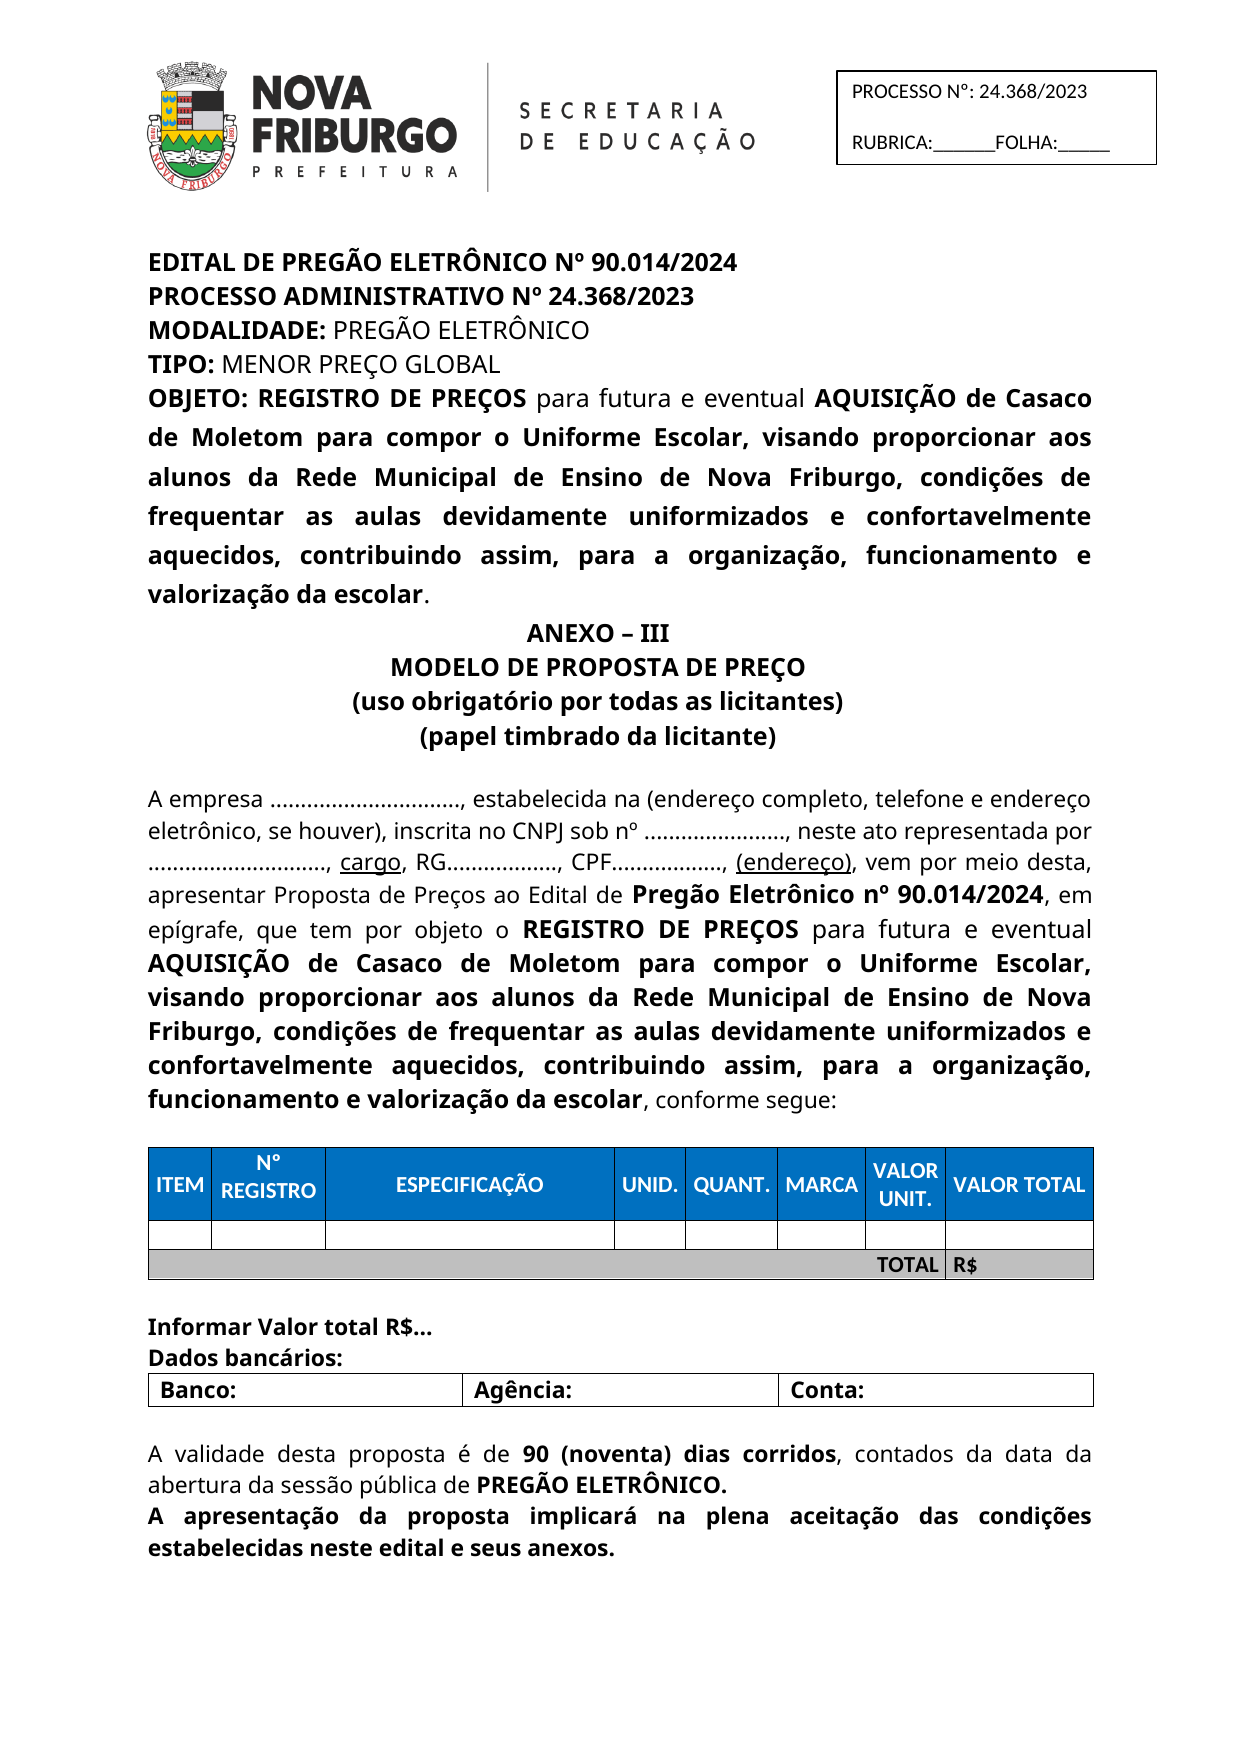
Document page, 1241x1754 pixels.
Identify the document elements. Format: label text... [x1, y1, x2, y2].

text Modelo de proposta DE PREÇO [103, 650, 1092, 684]
table_cell [946, 1221, 1093, 1249]
table_header QUANT. [686, 1148, 777, 1220]
list A empresa ..............................., estabelecida na (endereço completo, telefone e endereço eletrônico, se houver), inscrita no CNPJ sob nº ......................., neste ato representada por ............................., cargo, RG.................., CPF.................., (endereço), vem por meio desta, apresentar Proposta de Preços ao Edital de Pregão Eletrônico nº 90.014/2024, em epígrafe, que tem por objeto o REGISTRO DE PREÇOS para futura e eventual AQUISIÇÃO de Casaco de Moletom para compor o Uniforme Escolar, visando proporcionar aos alunos da Rede Municipal de Ensino de Nova Friburgo, condições de frequentar as aulas devidamente uniformizados e confortavelmente aquecidos, contribuindo assim, para a organização, funcionamento e valorização da escolar, conforme segue: [148, 783, 1092, 1116]
table_header ITEM [149, 1148, 211, 1220]
table_cell [149, 1221, 211, 1249]
text TIPO: MENOR PREÇO GLOBAL [148, 347, 1092, 381]
text Dados bancários: [148, 1342, 1092, 1373]
table_cell [866, 1221, 945, 1249]
text MODALIDADE: PREGÃO ELETRÔNICO [148, 313, 1092, 347]
table_header Conta: [779, 1374, 1093, 1406]
table_cell TOTAL [149, 1250, 945, 1278]
text A validade desta proposta é de 90 (noventa) dias corridos, contados da data da abertura da sessão pública de PREGÃO ELETRÔNICO. [148, 1438, 1092, 1500]
table_header VALOR UNIT. [866, 1148, 945, 1220]
table_header Nº REGISTRO [212, 1148, 325, 1220]
text PROCESSO ADMINISTRATIVO Nº 24.368/2023 [148, 279, 1092, 313]
text EDITAL DE PREGÃO ELETRÔNICO Nº 90.014/2024 [148, 244, 1092, 279]
table_cell [326, 1221, 614, 1249]
table_header VALOR TOTAL [946, 1148, 1093, 1220]
table_header Banco: [149, 1374, 462, 1406]
text A apresentação da proposta implicará na plena aceitação das condições estabelecidas neste edital e seus anexos. [148, 1500, 1092, 1563]
table_cell [686, 1221, 777, 1249]
table_header MARCA [778, 1148, 865, 1220]
table_header Agência: [463, 1374, 778, 1406]
table_header ESPECIFICAÇÃO [326, 1148, 614, 1220]
picture [118, 31, 791, 205]
text OBJETO: REGISTRO DE PREÇOS para futura e eventual AQUISIÇÃO de Casaco de Moletom para compor o Uniforme Escolar, visando proporcionar aos alunos da Rede Municipal de Ensino de Nova Friburgo, condições de frequentar as aulas devidamente uniformizados e confortavelmente aquecidos, contribuindo assim, para a organização, funcionamento e valorização da escolar. [148, 381, 1092, 611]
table_cell [615, 1221, 685, 1249]
text (uso obrigatório por todas as licitantes) [103, 684, 1092, 718]
text Informar Valor total R$... [148, 1311, 1092, 1342]
text ANEXO – III [103, 616, 1092, 650]
text (papel timbrado da licitante) [103, 718, 1092, 752]
table_cell [212, 1221, 325, 1249]
table_header UNID. [615, 1148, 685, 1220]
table_cell R$ [946, 1250, 1093, 1278]
table_cell [778, 1221, 865, 1249]
